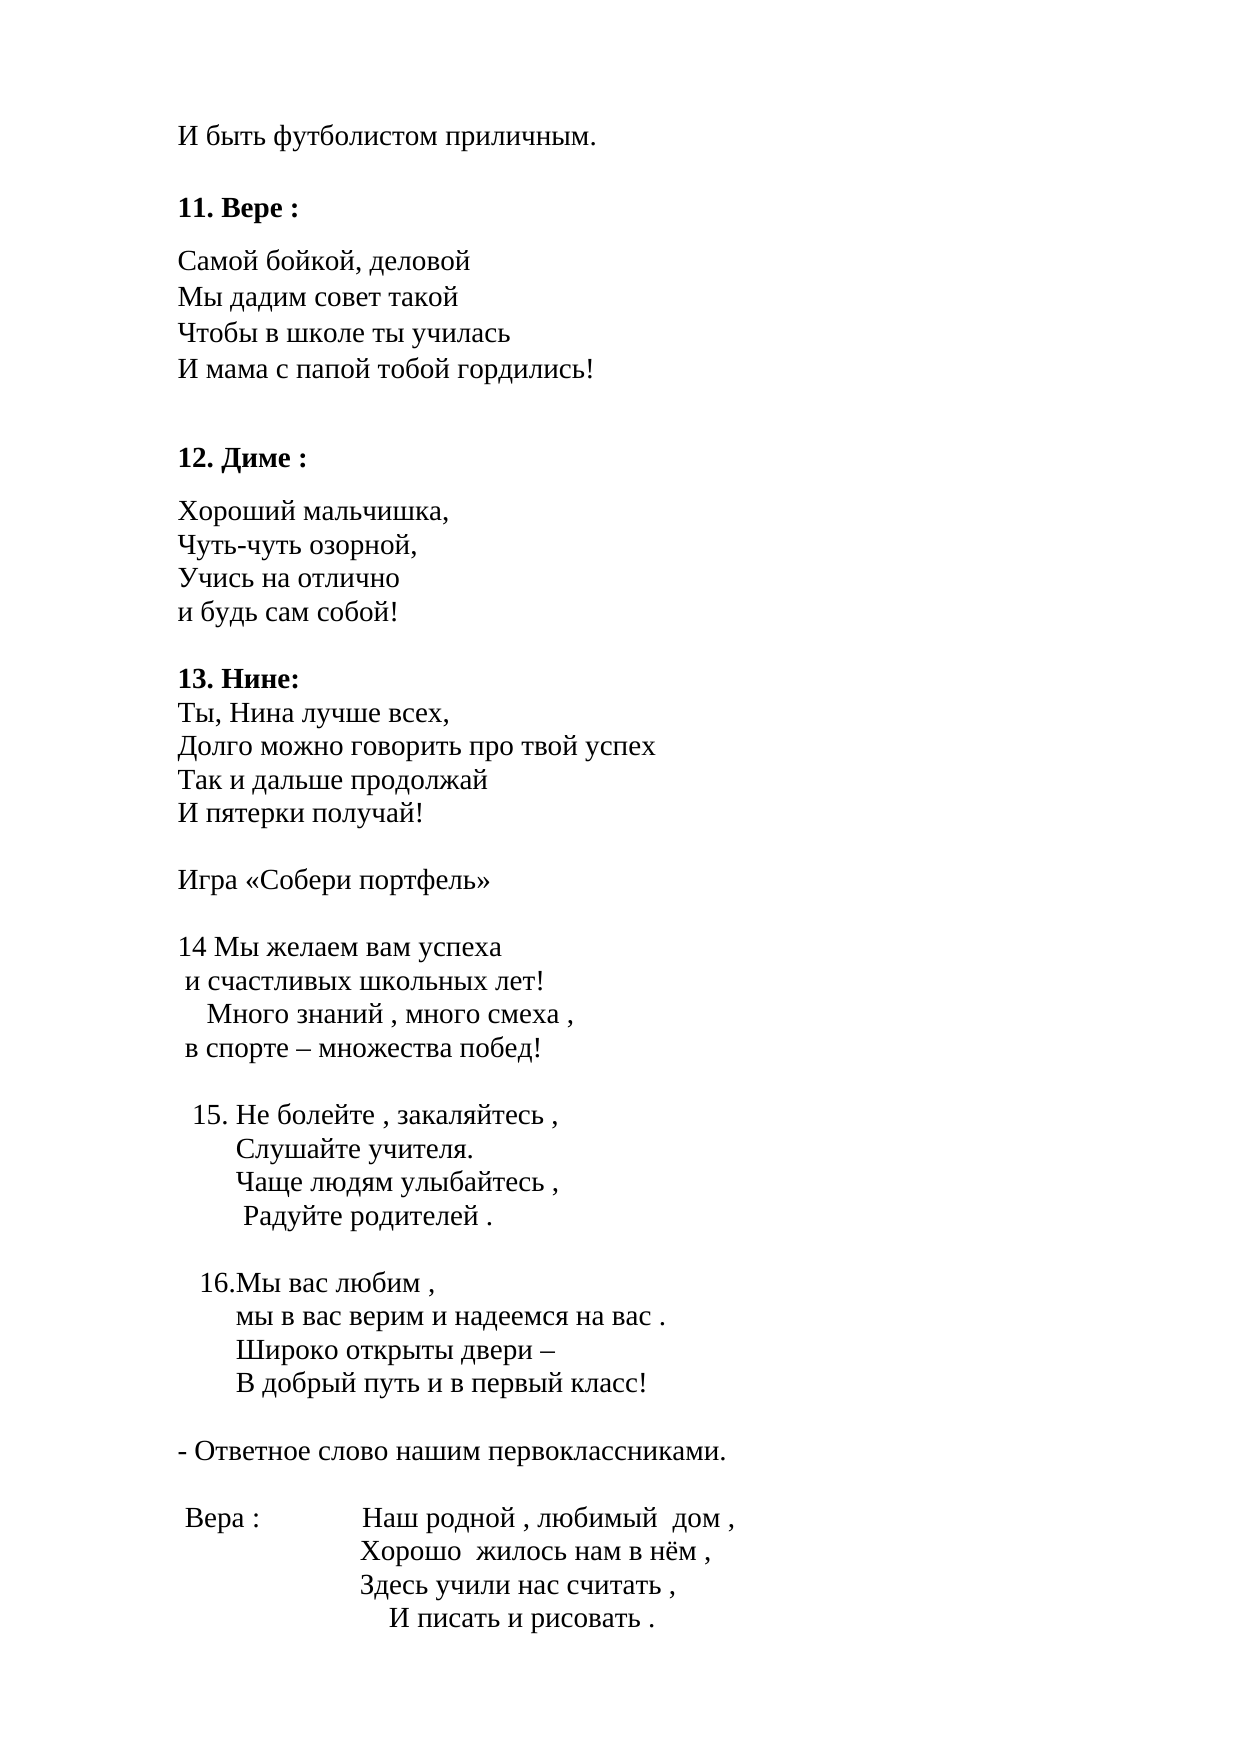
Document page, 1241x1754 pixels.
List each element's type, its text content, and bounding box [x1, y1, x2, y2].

text и счастливых школьных лет! [177, 963, 1152, 997]
text - Ответное слово нашим первоклассниками. [177, 1433, 1152, 1466]
text Широко открыты двери – [177, 1332, 1152, 1366]
text Чаще людям улыбайтесь , [177, 1164, 1152, 1198]
text Хороший мальчишка, [177, 493, 1152, 527]
text в спорте – множества побед! [177, 1030, 1152, 1064]
text Чуть-чуть озорной, Учись на отлично [177, 527, 1152, 594]
text Хорошо жилось нам в нём , [177, 1533, 1152, 1567]
text и будь сам собой! 13. Нине: [177, 594, 1152, 695]
text 14 Мы желаем вам успеха [177, 929, 1152, 963]
text И писать и рисовать . [177, 1600, 1152, 1634]
text Слушайте учителя. [177, 1131, 1152, 1164]
text В добрый путь и в первый класс! [177, 1366, 1152, 1399]
text Вера : Наш родной , любимый дом , [177, 1500, 1152, 1533]
text Здесь учили нас считать , [177, 1567, 1152, 1600]
text Радуйте родителей . [177, 1198, 1152, 1231]
text Игра «Собери портфель» [177, 862, 1152, 896]
text 16.Мы вас любим , [177, 1265, 1152, 1298]
text Много знаний , много смеха , [177, 997, 1152, 1030]
text Ты, Нина лучше всех, Долго можно говорить про твой успех Так и дальше продолжай И пятерки получай! [177, 695, 1152, 829]
text мы в вас верим и надеемся на вас . [177, 1298, 1152, 1332]
text 15. Не болейте , закаляйтесь , [177, 1097, 1152, 1131]
text Самой бойкой, деловой Мы дадим совет такой Чтобы в школе ты училась И мама с папой тобой гордились! [177, 243, 1152, 385]
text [177, 118, 1152, 224]
text 12. Диме : [177, 404, 1152, 474]
